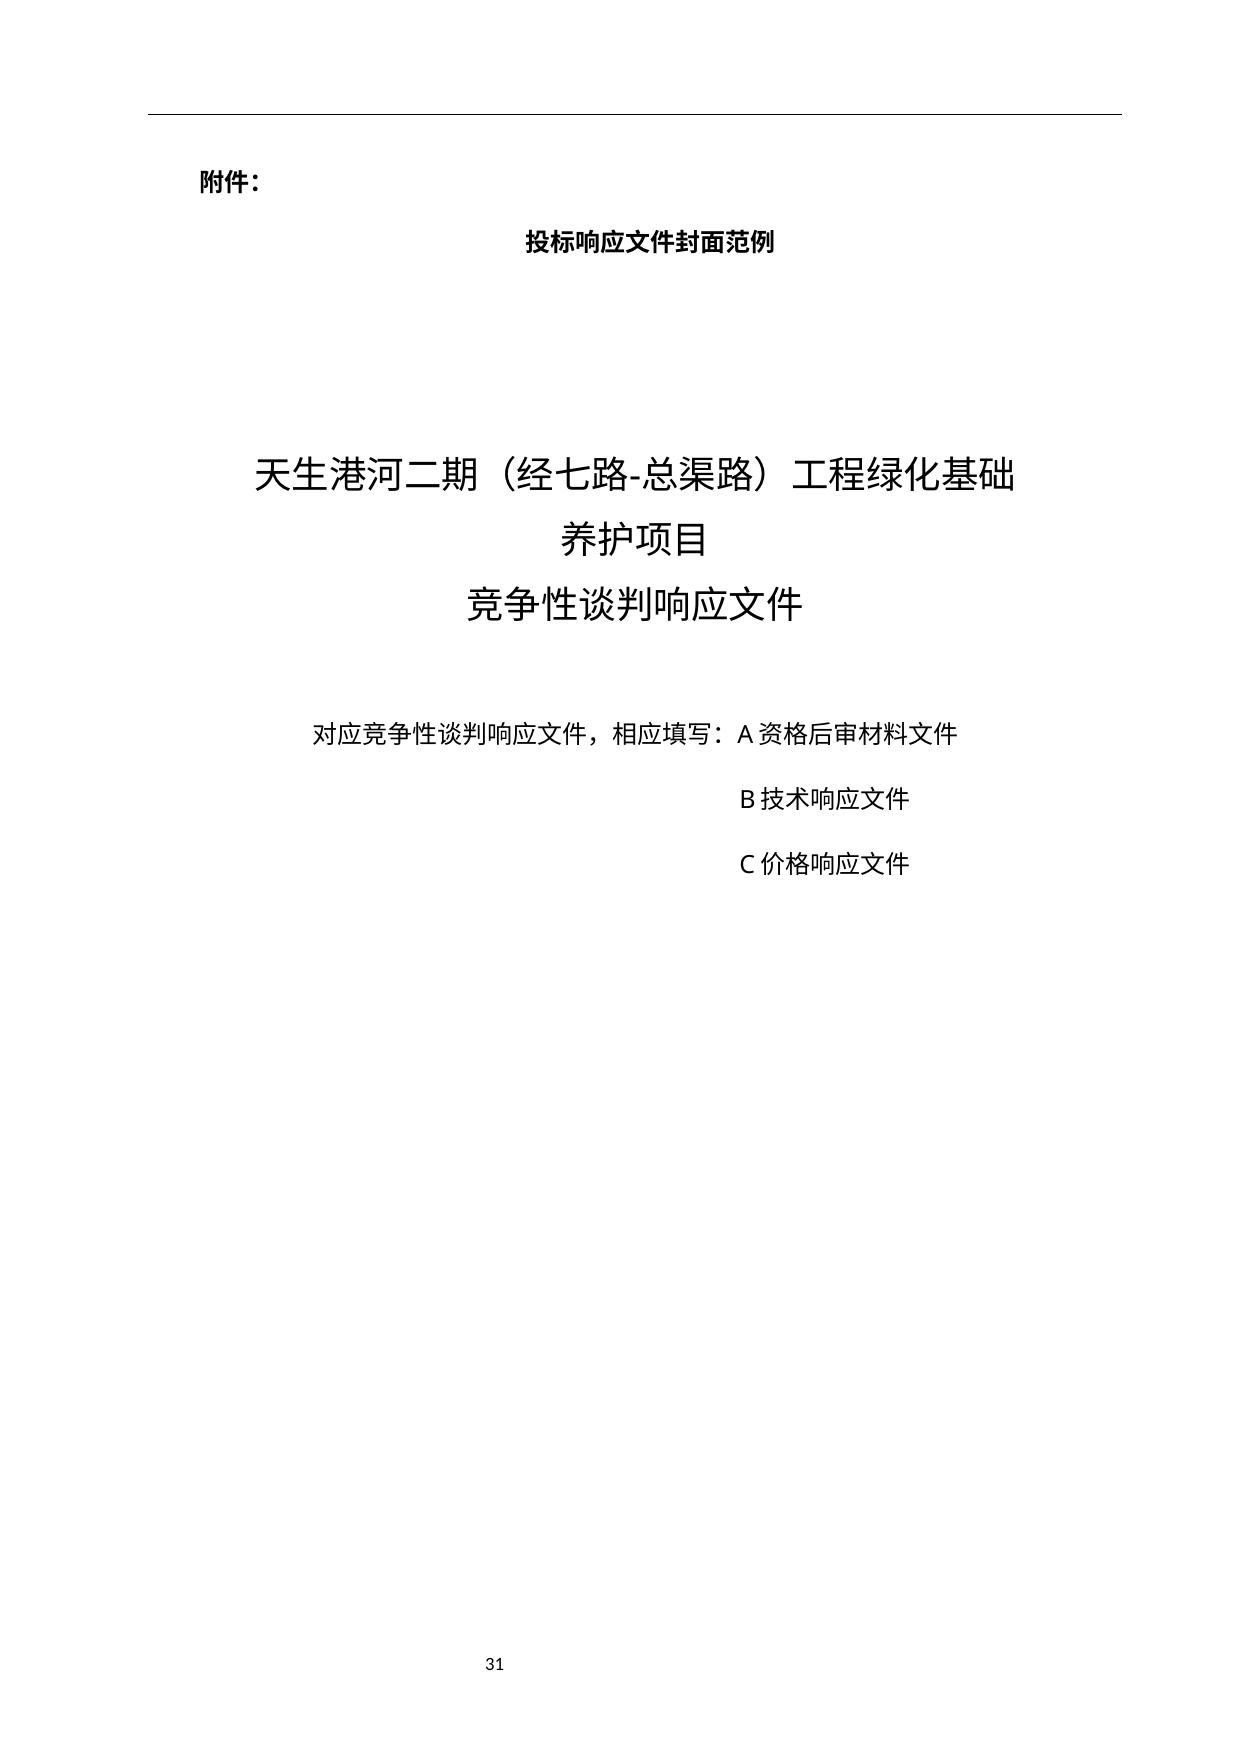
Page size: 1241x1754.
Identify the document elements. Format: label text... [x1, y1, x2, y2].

text 竞争性谈判响应文件 [148, 570, 1122, 635]
text C价格响应文件 [148, 830, 1122, 895]
text B技术响应文件 [148, 765, 1122, 830]
text 附件： [148, 162, 1122, 198]
text 投标响应文件封面范例 [148, 216, 1122, 260]
text 对应竞争性谈判响应文件，相应填写：A资格后审材料文件 [148, 700, 1122, 765]
text 天生港河二期（经七路-总渠路）工程绿化基础 [148, 440, 1122, 505]
text 养护项目 [148, 505, 1122, 570]
